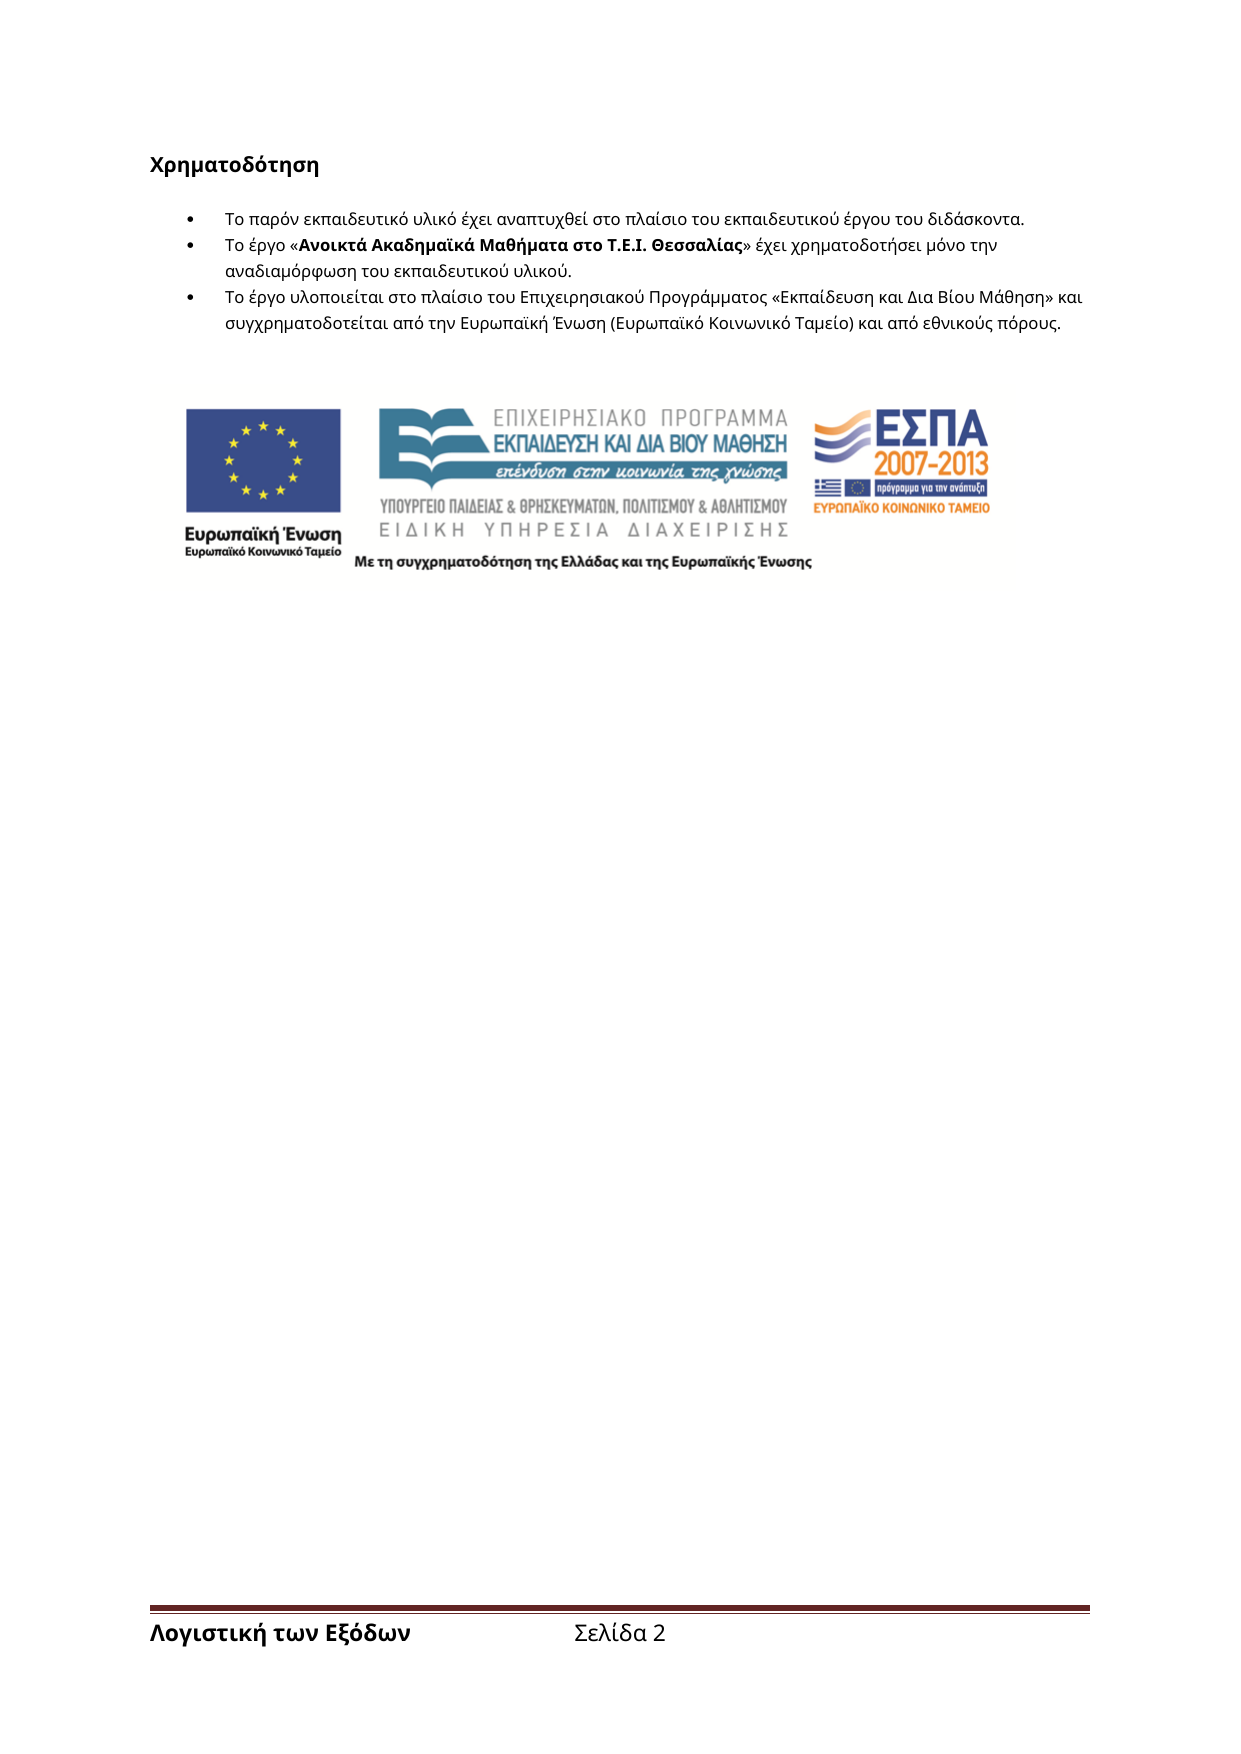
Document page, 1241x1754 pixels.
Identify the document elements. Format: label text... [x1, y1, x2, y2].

text Χρηματοδότηση [150, 150, 1090, 178]
picture [150, 384, 1016, 591]
list Το έργο υλοποιείται στο πλαίσιο του Επιχειρησιακού Προγράμματος «Εκπαίδευση και Δια Βίου Μάθηση» και συγχρηματοδοτείται από την Ευρωπαϊκή Ένωση (Ευρωπαϊκό Κοινωνικό Ταμείο) και από εθνικούς πόρους. [187, 286, 1090, 334]
list Το έργο «Ανοικτά Ακαδημαϊκά Μαθήματα στο Τ.Ε.Ι. Θεσσαλίας» έχει χρηματοδοτήσει μόνο την αναδιαμόρφωση του εκπαιδευτικού υλικού. [187, 234, 1090, 282]
list Το παρόν εκπαιδευτικό υλικό έχει αναπτυχθεί στο πλαίσιο του εκπαιδευτικού έργου του διδάσκοντα. [187, 208, 1090, 230]
